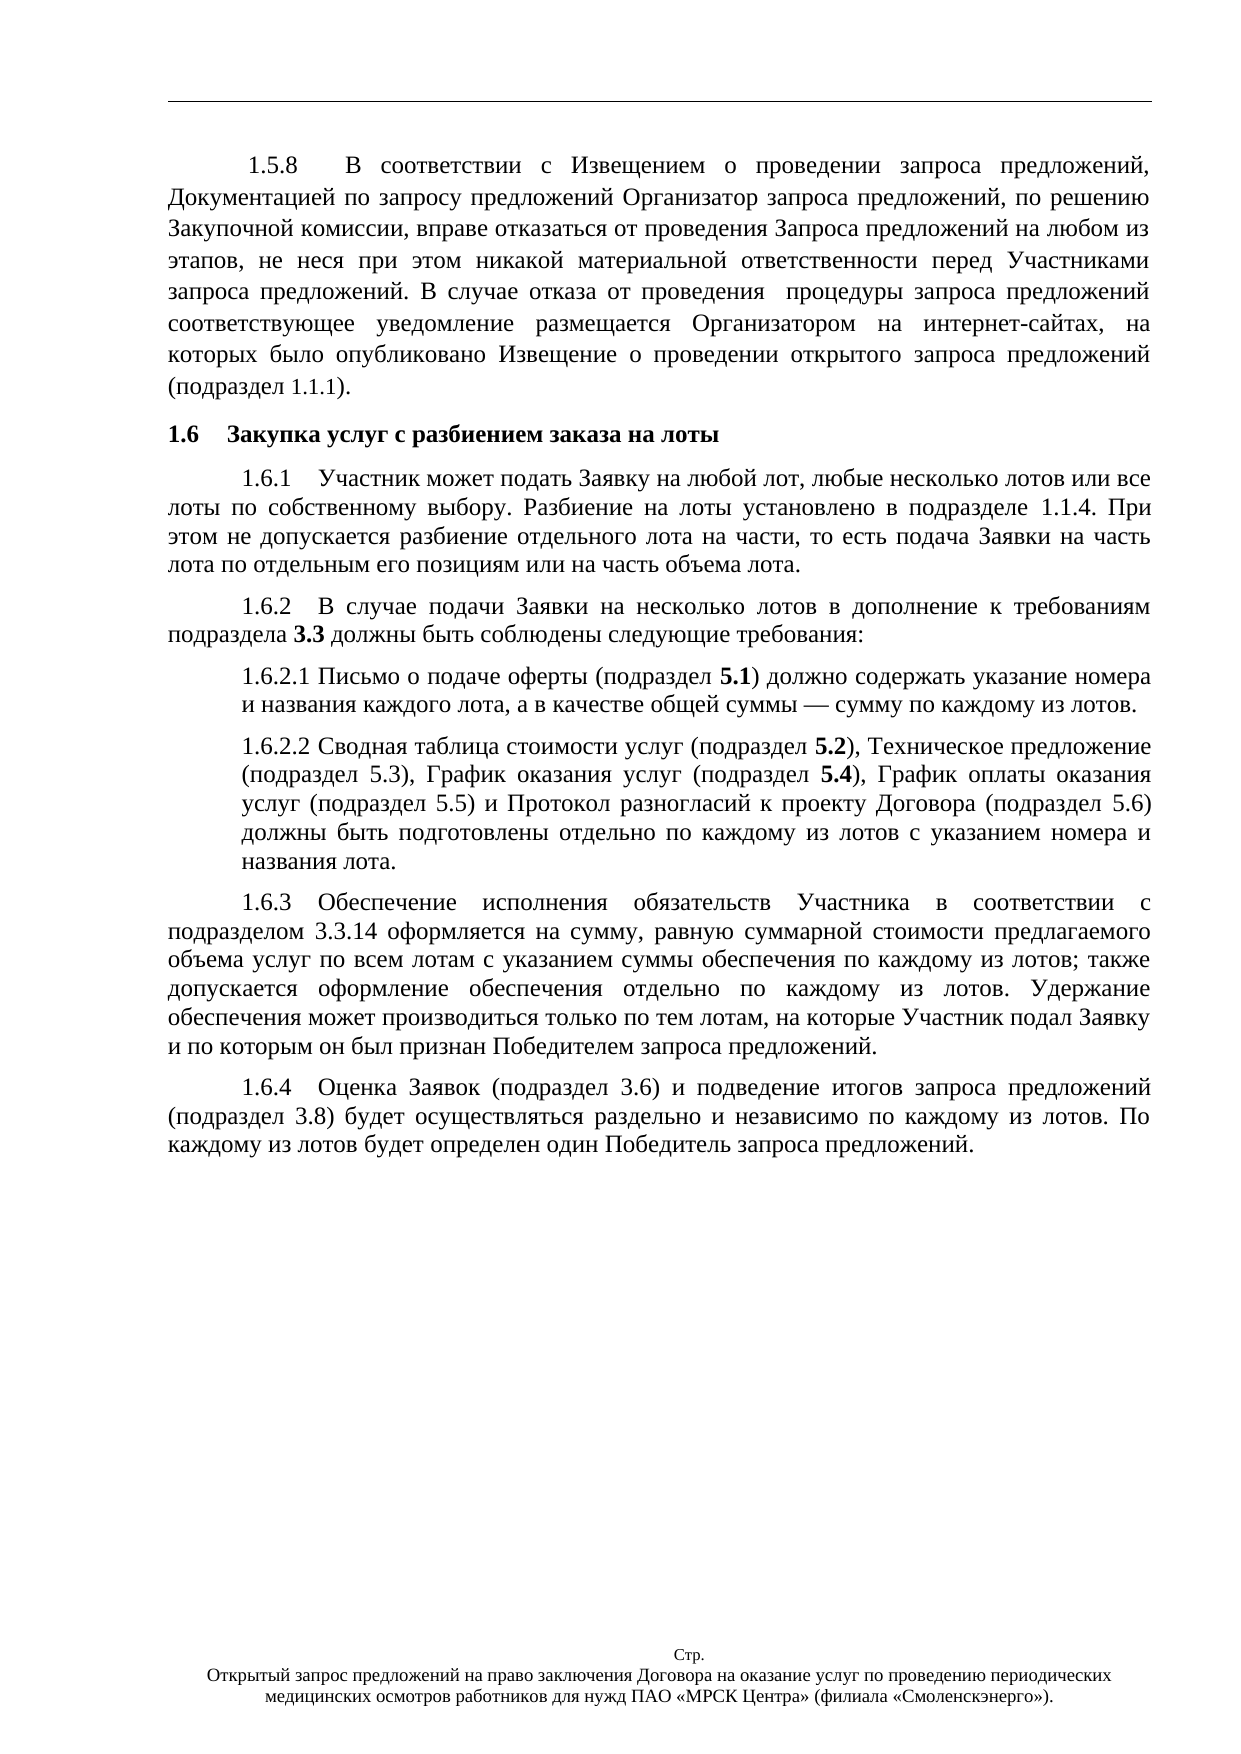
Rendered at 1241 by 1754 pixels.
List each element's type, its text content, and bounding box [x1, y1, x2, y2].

subtitle Участник может подать Заявку на любой лот, любые несколько лотов или все лоты по собственному выбору. Разбиение на лоты установлено в подразделе 1.1.4. При этом не допускается разбиение отдельного лота на части, то есть подача Заявки на часть лота по отдельным его позициям или на часть объема лота. [168, 463, 1152, 578]
subtitle Обеспечение исполнения обязательств Участника в соответствии с подразделом 3.3.14 оформляется на сумму, равную суммарной стоимости предлагаемого объема услуг по всем лотам с указанием суммы обеспечения по каждому из лотов; также допускается оформление обеспечения отдельно по каждому из лотов. Удержание обеспечения может производиться только по тем лотам, на которые Участник подал Заявку и по которым он был признан Победителем запроса предложений. [168, 887, 1152, 1059]
subtitle В случае подачи Заявки на несколько лотов в дополнение к требованиям подраздела 3.3 должны быть соблюдены следующие требования: [168, 591, 1152, 648]
subtitle Письмо о подаче оферты (подраздел 5.1) должно содержать указание номера и названия каждого лота, а в качестве общей суммы — сумму по каждому из лотов. [241, 661, 1152, 718]
subtitle Оценка Заявок (подраздел 3.6) и подведение итогов запроса предложений (подраздел 3.8) будет осуществляться раздельно и независимо по каждому из лотов. По каждому из лотов будет определен один Победитель запроса предложений. [168, 1072, 1152, 1158]
list В соответствии с Извещением о проведении запроса предложений, Документацией по запросу предложений Организатор запроса предложений, по решению Закупочной комиссии, вправе отказаться от проведения Запроса предложений на любом из этапов, не неся при этом никакой материальной ответственности перед Участниками запроса предложений. В случае отказа от проведения процедуры запроса предложений соответствующее уведомление размещается Организатором на интернет-сайтах, на которых было опубликовано Извещение о проведении открытого запроса предложений (подраздел 1.1.1). [168, 150, 1150, 400]
subtitle Сводная таблица стоимости услуг (подраздел 5.2), Техническое предложение (подраздел 5.3), График оказания услуг (подраздел 5.4), График оплаты оказания услуг (подраздел 5.5) и Протокол разногласий к проекту Договора (подраздел 5.6) должны быть подготовлены отдельно по каждому из лотов с указанием номера и названия лота. [241, 731, 1152, 874]
subtitle Закупка услуг с разбиением заказа на лоты [168, 419, 1152, 448]
